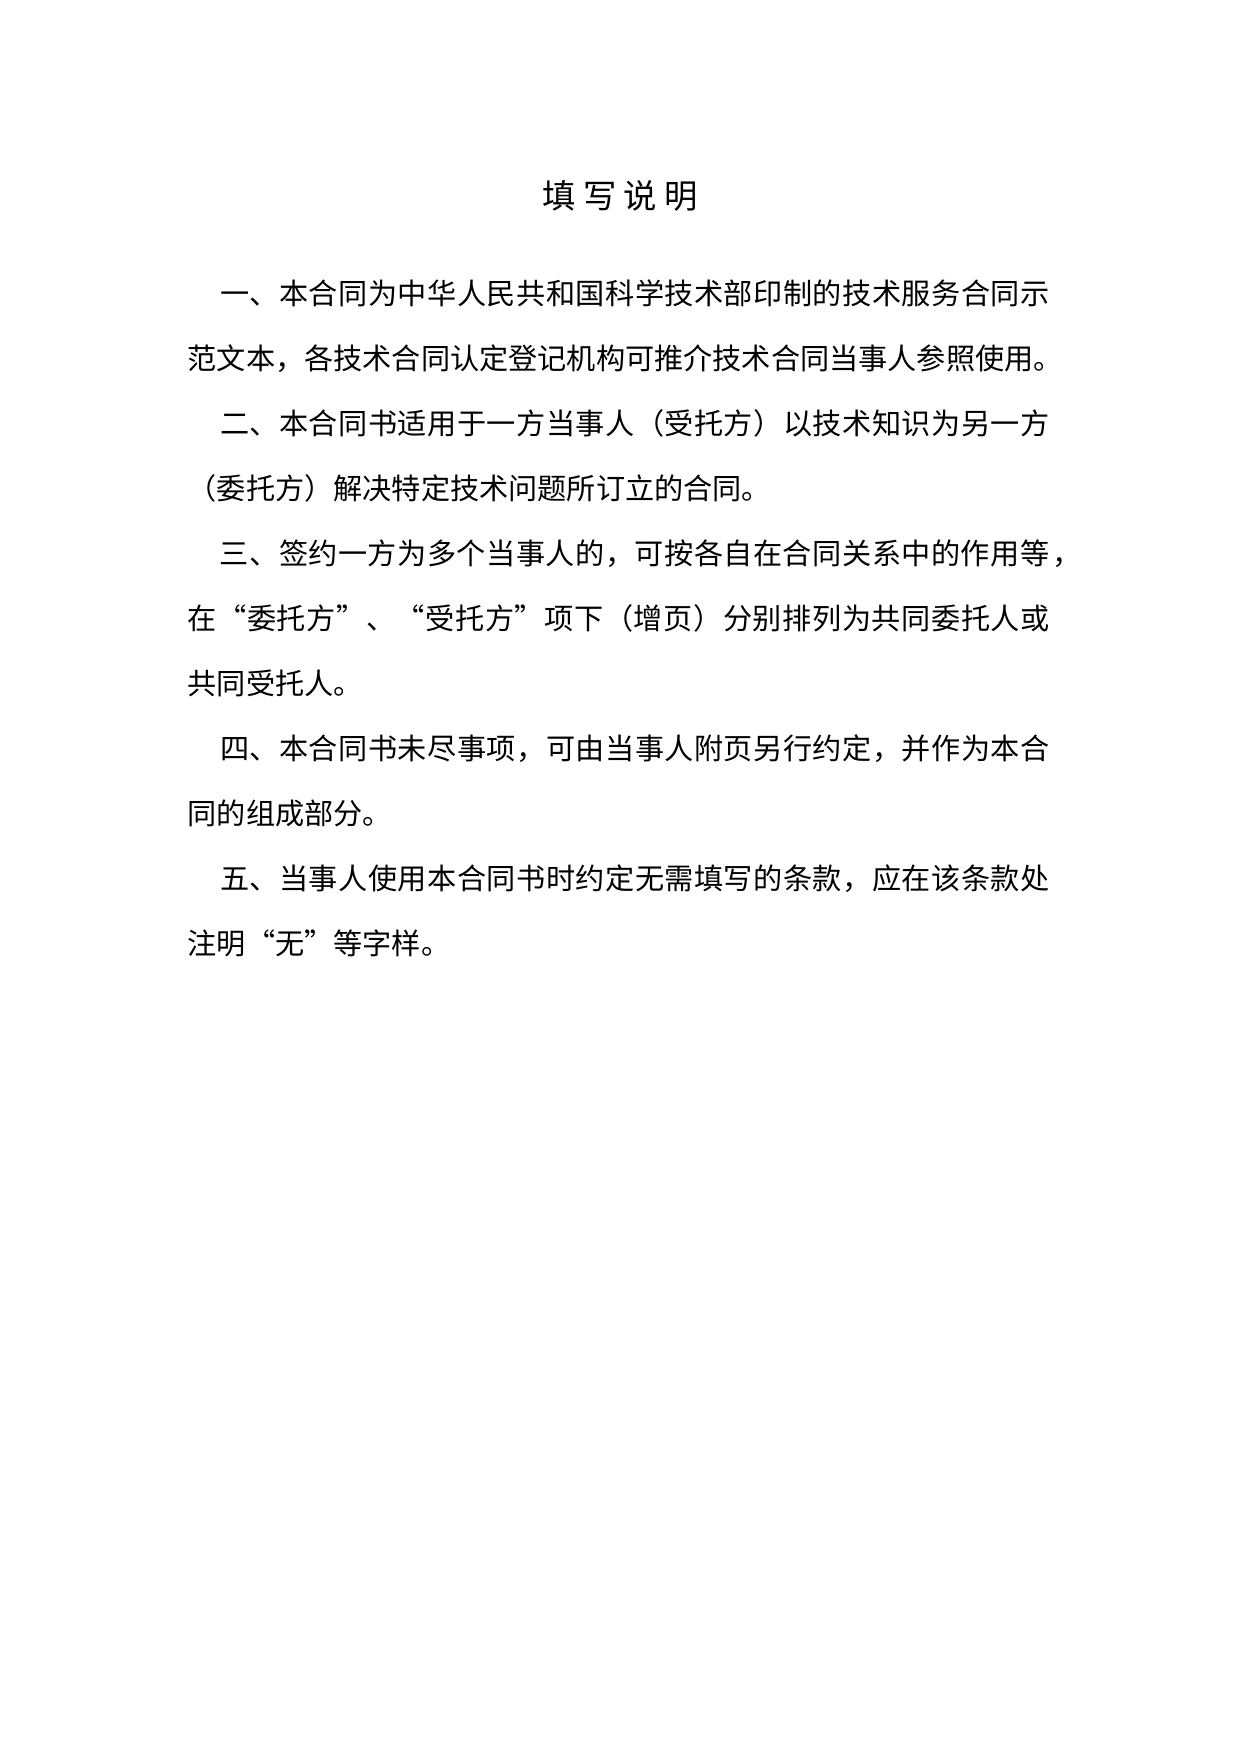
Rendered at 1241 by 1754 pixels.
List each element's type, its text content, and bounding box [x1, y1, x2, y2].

text 四、本合同书未尽事项，可由当事人附页另行约定，并作为本合同的组成部分。 [187, 714, 1053, 844]
text 填 写 说 明 [187, 162, 1053, 227]
text 五、当事人使用本合同书时约定无需填写的条款，应在该条款处注明“无”等字样。 [187, 844, 1053, 974]
text 一、本合同为中华人民共和国科学技术部印制的技术服务合同示范文本，各技术合同认定登记机构可推介技术合同当事人参照使用。 [187, 259, 1053, 389]
text 三、签约一方为多个当事人的，可按各自在合同关系中的作用等，在“委托方”、“受托方”项下（增页）分别排列为共同委托人或共同受托人。 [187, 519, 1053, 714]
text 二、本合同书适用于一方当事人（受托方）以技术知识为另一方（委托方）解决特定技术问题所订立的合同。 [187, 389, 1053, 519]
